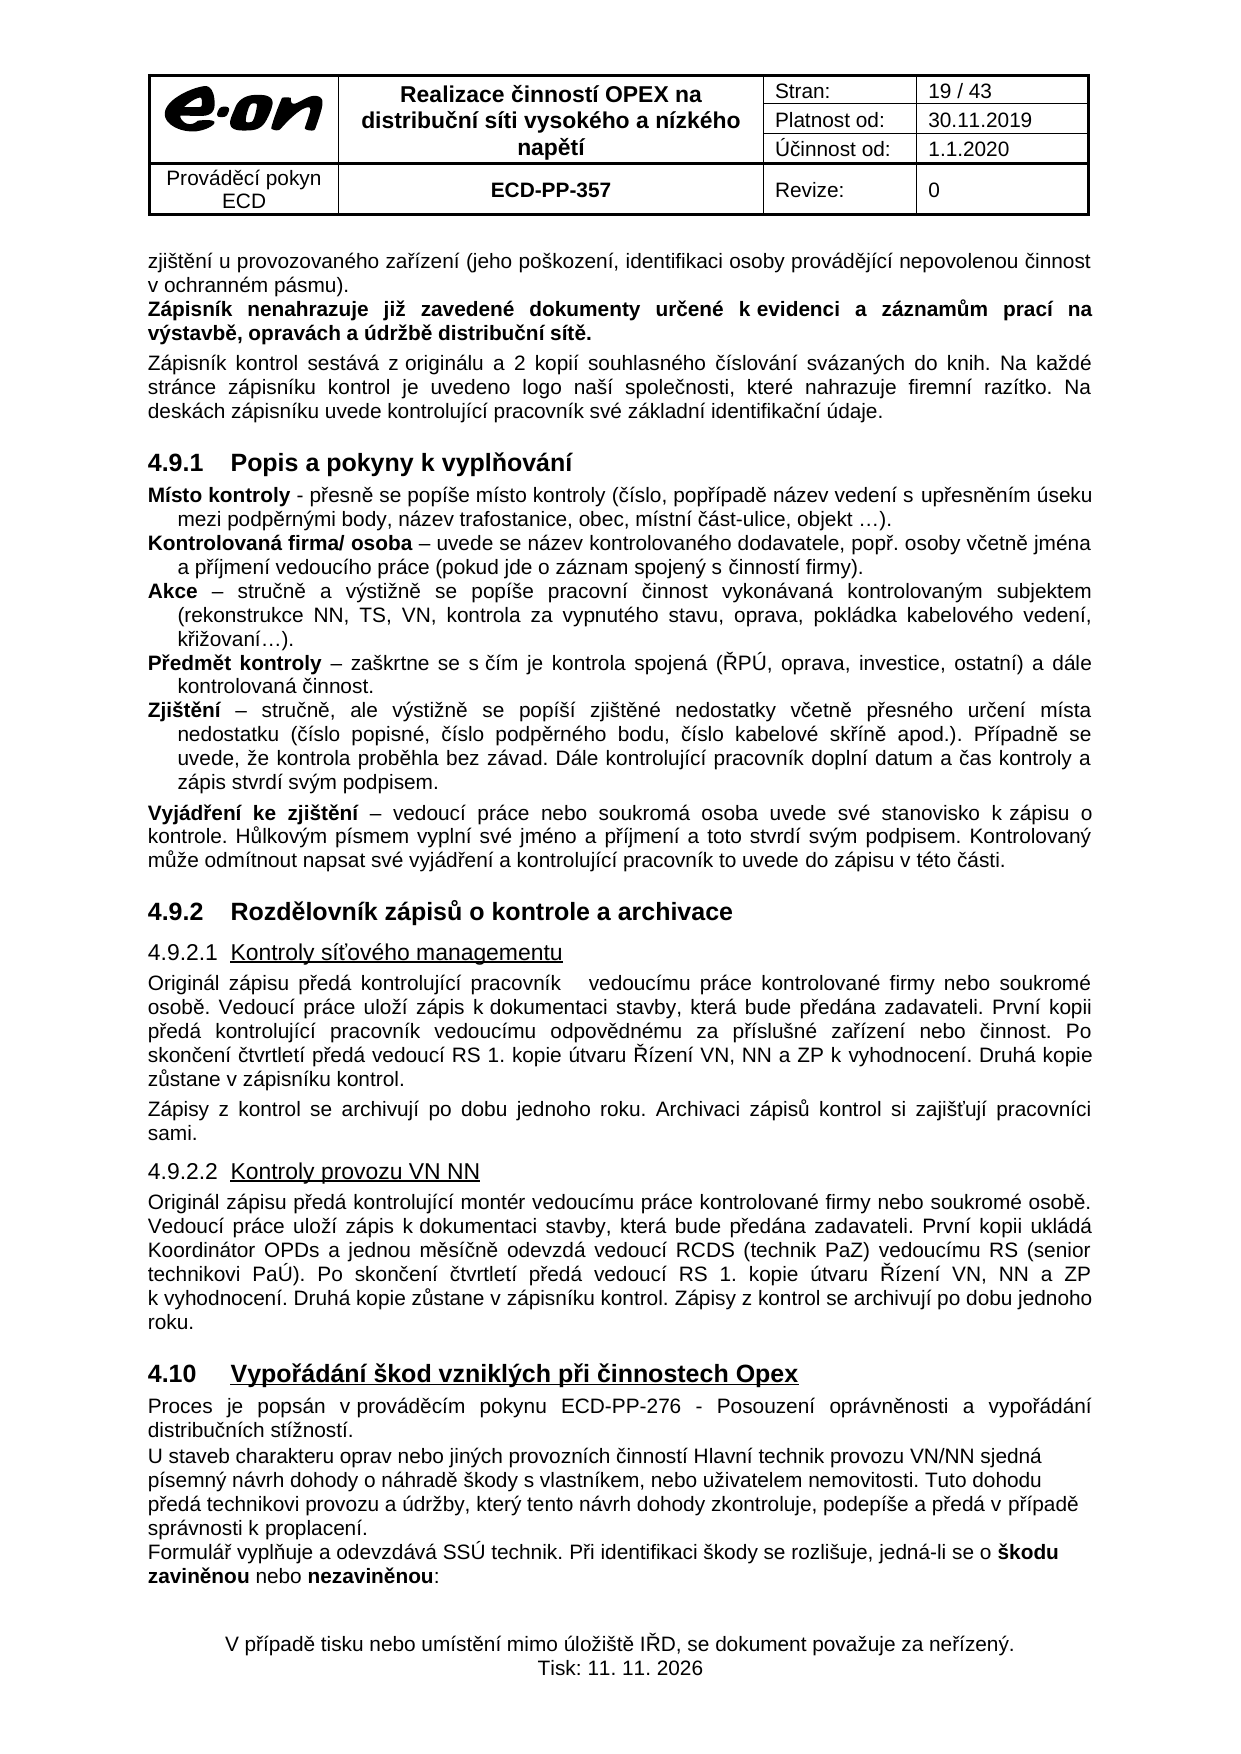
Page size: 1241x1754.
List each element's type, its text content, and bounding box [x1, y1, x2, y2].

text Formulář vyplňuje a odevzdává SSÚ technik. Při identifikaci škody se rozlišuje, jedná-li se o škodu zaviněnou nebo nezaviněnou: [148, 1540, 1092, 1588]
subtitle Vypořádání škod vzniklých při činnostech Opex [148, 1359, 1092, 1388]
text Předmět kontroly – zaškrtne se s čím je kontrola spojená (ŘPÚ, oprava, investice, ostatní) a dále kontrolovaná činnost. [148, 650, 1092, 698]
text Zápisník kontrol sestává z originálu a 2 kopií souhlasného číslování svázaných do knih. Na každé stránce zápisníku kontrol je uvedeno logo naší společnosti, které nahrazuje firemní razítko. Na deskách zápisníku uvede kontrolující pracovník své základní identifikační údaje. [148, 351, 1092, 423]
text Zjištění – stručně, ale výstižně se popíší zjištěné nedostatky včetně přesného určení místa nedostatku (číslo popisné, číslo podpěrného bodu, číslo kabelové skříně apod.). Případně se uvede, že kontrola proběhla bez závad. Dále kontrolující pracovník doplní datum a čas kontroly a zápis stvrdí svým podpisem. [148, 698, 1092, 794]
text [148, 249, 1092, 297]
text Originál zápisu předá kontrolující montér vedoucímu práce kontrolované firmy nebo soukromé osobě. Vedoucí práce uloží zápis k dokumentaci stavby, která bude předána zadavateli. První kopii ukládá Koordinátor OPDs a jednou měsíčně odevzdá vedoucí RCDS (technik PaZ) vedoucímu RS (senior technikovi PaÚ). Po skončení čtvrtletí předá vedoucí RS 1. kopie útvaru Řízení VN, NN a ZP k vyhodnocení. Druhá kopie zůstane v zápisníku kontrol. Zápisy z kontrol se archivují po dobu jednoho roku. [148, 1190, 1092, 1334]
subtitle Rozdělovník zápisů o kontrole a archivace [148, 897, 1092, 926]
text Kontrolovaná firma/ osoba – uvede se název kontrolovaného dodavatele, popř. osoby včetně jména a příjmení vedoucího práce (pokud jde o záznam spojený s činností firmy). [148, 531, 1092, 578]
text Vyjádření ke zjištění – vedoucí práce nebo soukromá osoba uvede své stanovisko k zápisu o kontrole. Hůlkovým písmem vyplní své jméno a příjmení a toto stvrdí svým podpisem. Kontrolovaný může odmítnout napsat své vyjádření a kontrolující pracovník to uvede do zápisu v této části. [148, 800, 1092, 872]
text Originál zápisu předá kontrolující pracovník vedoucímu práce kontrolované firmy nebo soukromé osobě. Vedoucí práce uloží zápis k dokumentaci stavby, která bude předána zadavateli. První kopii předá kontrolující pracovník vedoucímu odpovědnému za příslušné zařízení nebo činnost. Po skončení čtvrtletí předá vedoucí RS 1. kopie útvaru Řízení VN, NN a ZP k vyhodnocení. Druhá kopie zůstane v zápisníku kontrol. [148, 971, 1092, 1091]
text U staveb charakteru oprav nebo jiných provozních činností Hlavní technik provozu VN/NN sjedná písemný návrh dohody o náhradě škody s vlastníkem, nebo uživatelem nemovitosti. Tuto dohodu předá technikovi provozu a údržby, který tento návrh dohody zkontroluje, podepíše a předá v případě správnosti k proplacení. [148, 1444, 1092, 1540]
text Místo kontroly - přesně se popíše místo kontroly (číslo, popřípadě název vedení s upřesněním úseku mezi podpěrnými body, název trafostanice, obec, místní část-ulice, objekt …). [148, 483, 1092, 531]
subtitle Kontroly provozu VN NN [148, 1158, 1092, 1184]
subtitle Kontroly síťového managementu [148, 938, 1092, 965]
subtitle Popis a pokyny k vyplňování [148, 448, 1092, 476]
text Zápisy z kontrol se archivují po dobu jednoho roku. Archivaci zápisů kontrol si zajišťují pracovníci sami. [148, 1097, 1092, 1145]
text Proces je popsán v prováděcím pokynu ECD-PP-276 - Posouzení oprávněnosti a vypořádání distribučních stížností. [148, 1394, 1092, 1442]
text Zápisník nenahrazuje již zavedené dokumenty určené k evidenci a záznamům prací na výstavbě, opravách a údržbě distribuční sítě. [148, 297, 1092, 344]
text Akce – stručně a výstižně se popíše pracovní činnost vykonávaná kontrolovaným subjektem (rekonstrukce NN, TS, VN, kontrola za vypnutého stavu, oprava, pokládka kabelového vedení, křižovaní…). [148, 578, 1092, 650]
